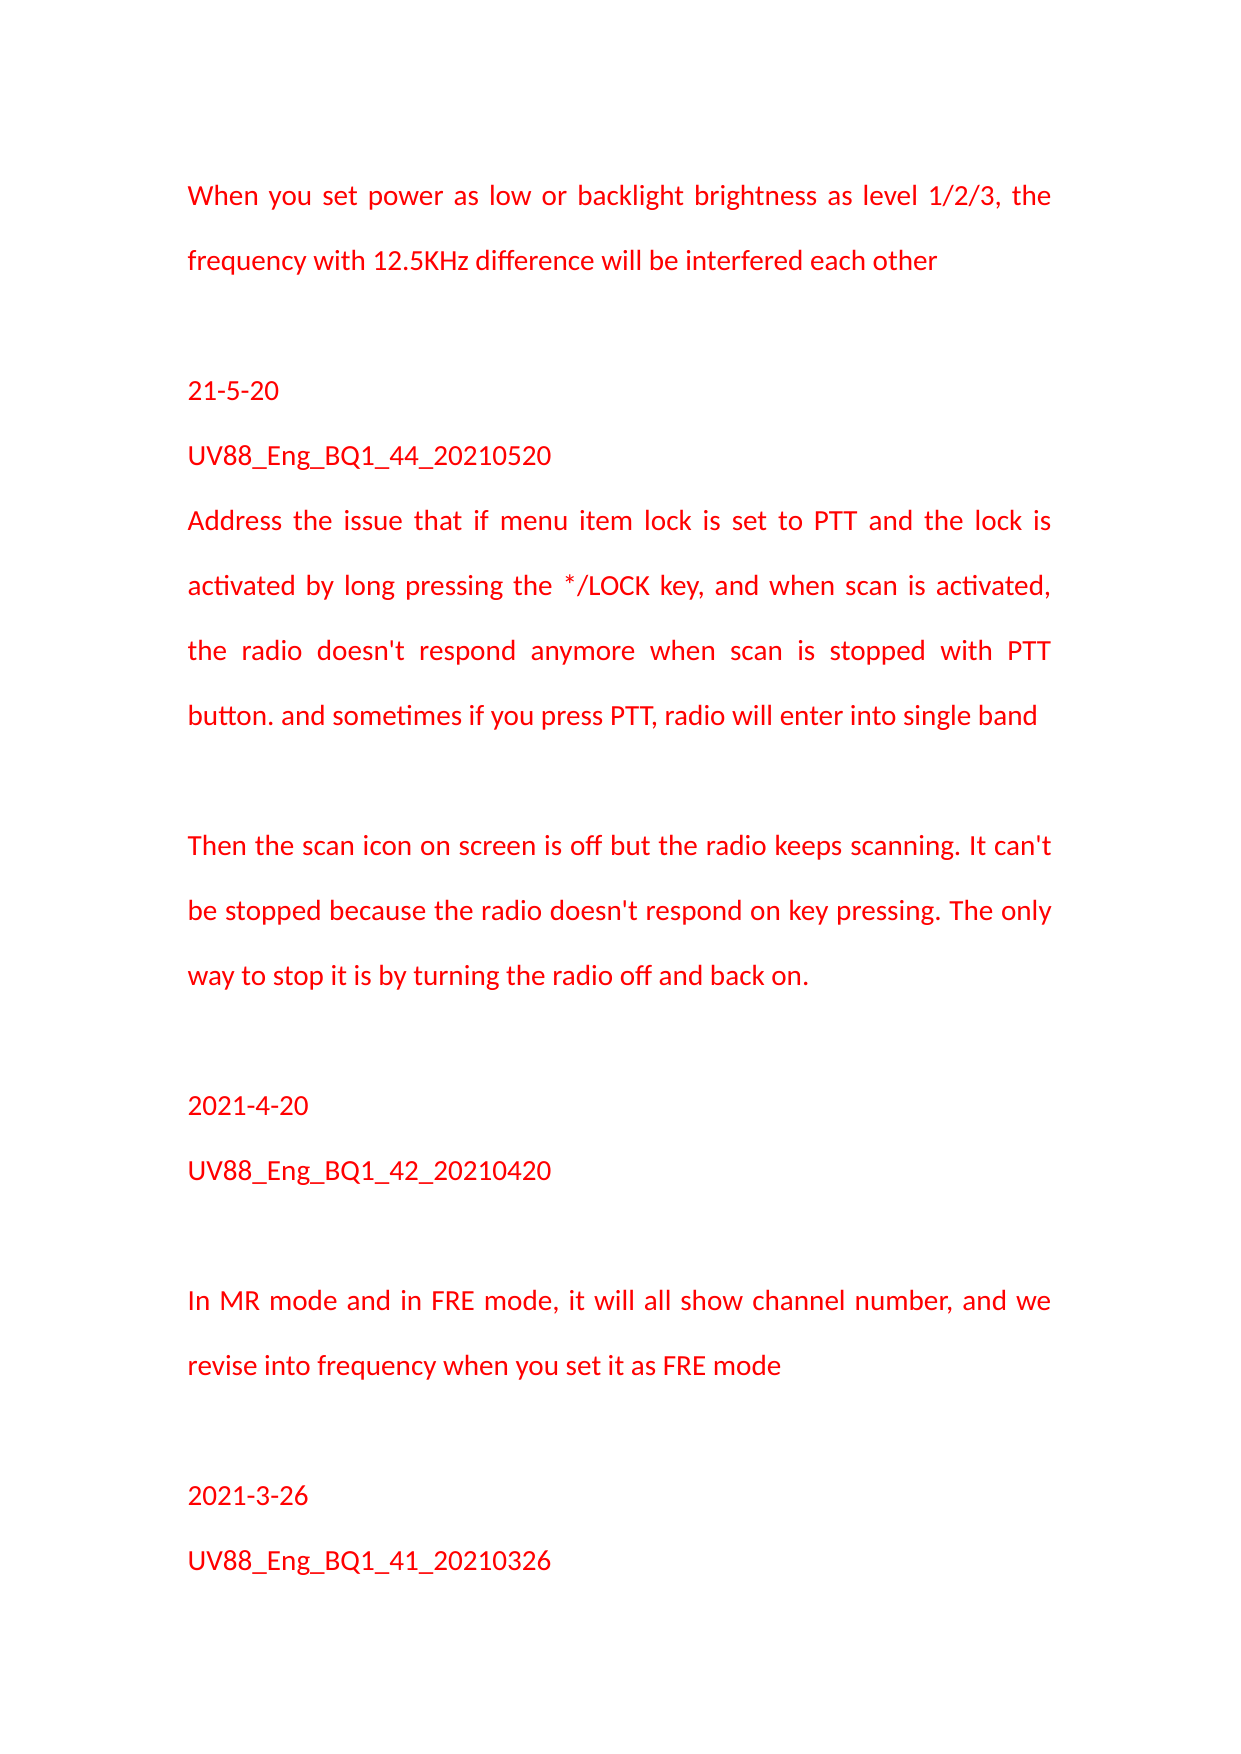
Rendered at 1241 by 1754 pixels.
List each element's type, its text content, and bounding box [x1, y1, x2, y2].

text UV88_Eng_BQ1_44_20210520 [187, 422, 1053, 487]
text Then the scan icon on screen is off but the radio keeps scanning. It can't be stopped because the radio doesn't respond on key pressing. The only way to stop it is by turning the radio off and back on. [187, 812, 1053, 1007]
text 2021-3-26 [187, 1462, 1053, 1527]
text 21-5-20 [187, 357, 1053, 422]
text Address the issue that if menu item lock is set to PTT and the lock is activated by long pressing the */LOCK key, and when scan is activated, the radio doesn't respond anymore when scan is stopped with PTT button. and sometimes if you press PTT, radio will enter into single band [187, 487, 1053, 747]
text When you set power as low or backlight brightness as level 1/2/3, the frequency with 12.5KHz difference will be interfered each other [187, 162, 1053, 292]
text UV88_Eng_BQ1_42_20210420 [187, 1137, 1053, 1202]
text In MR mode and in FRE mode, it will all show channel number, and we revise into frequency when you set it as FRE mode [187, 1267, 1053, 1397]
text 2021-4-20 [187, 1072, 1053, 1137]
text UV88_Eng_BQ1_41_20210326 [187, 1527, 1053, 1592]
